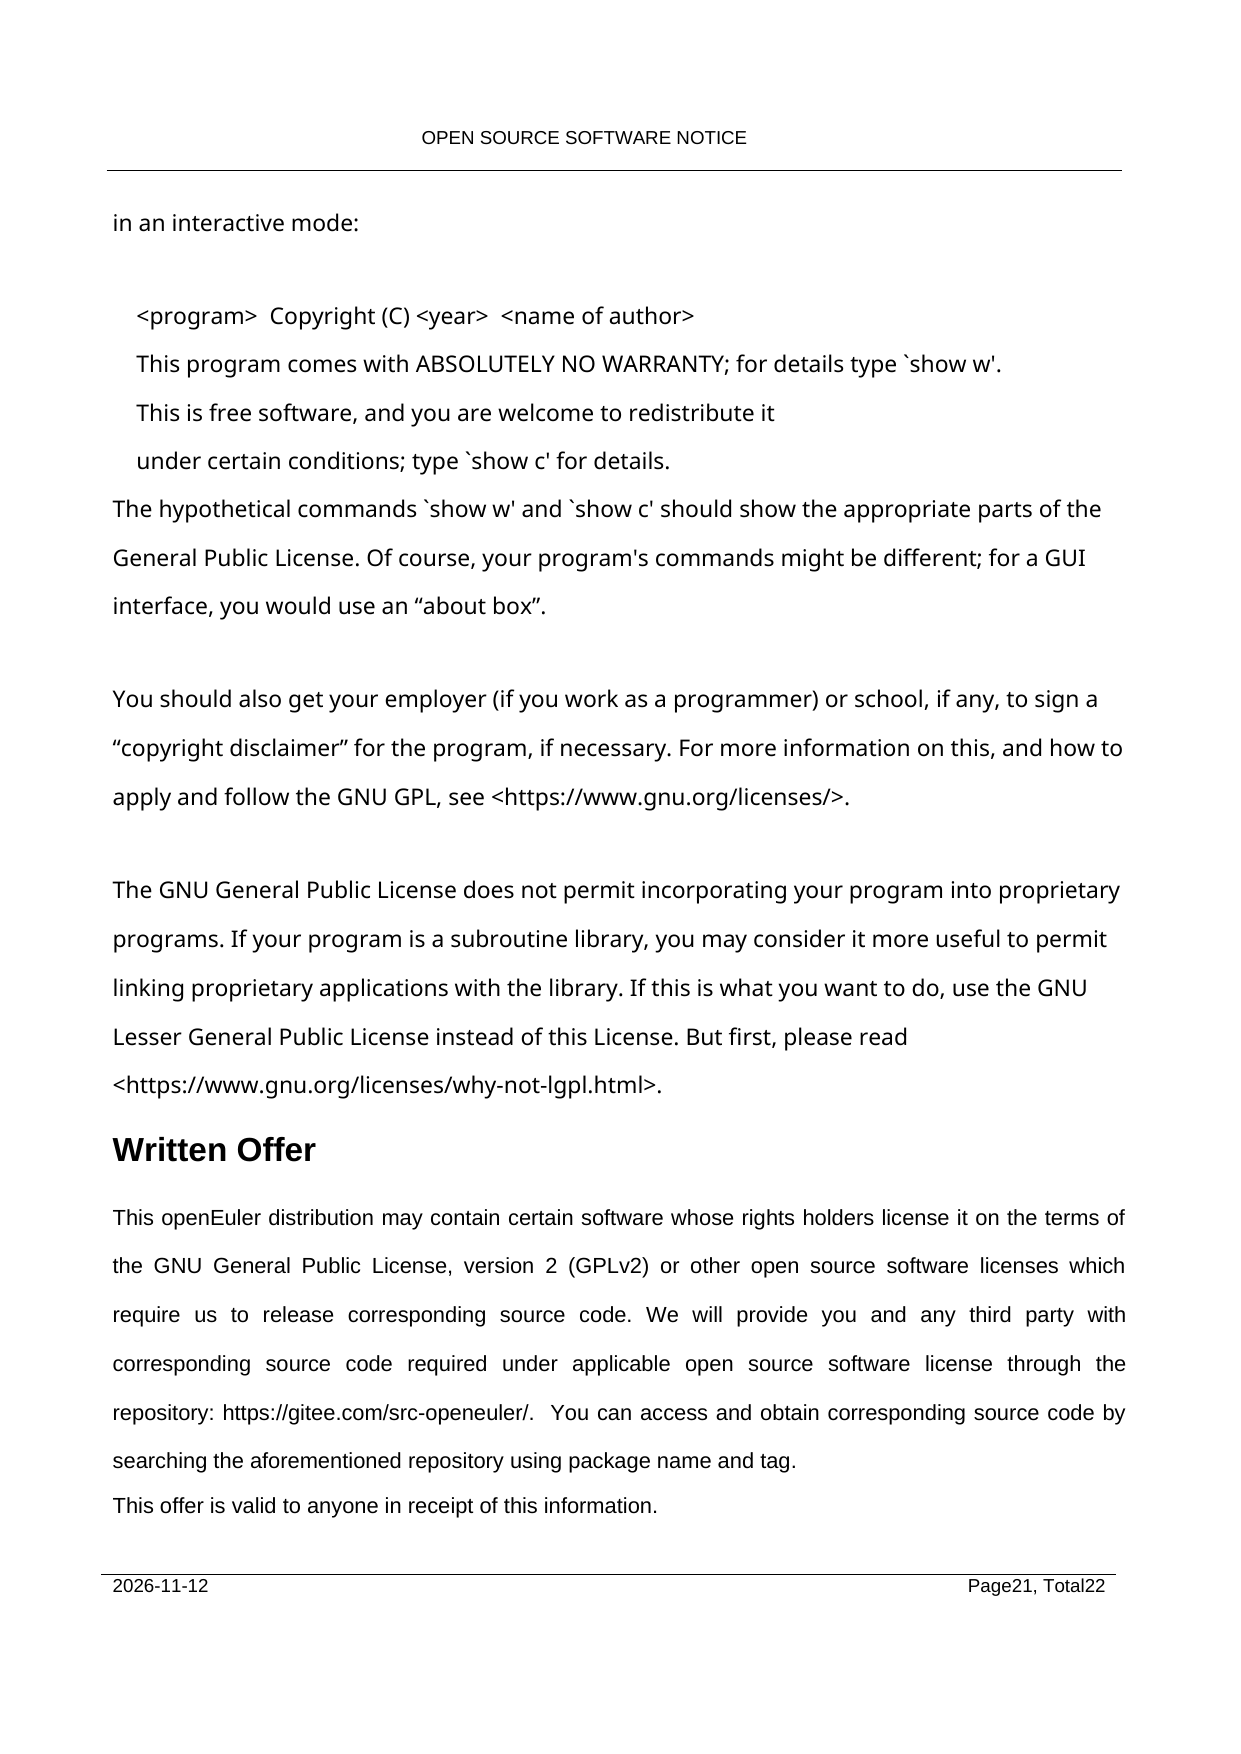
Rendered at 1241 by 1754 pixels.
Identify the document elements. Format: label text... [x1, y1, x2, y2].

text This is free software, and you are welcome to redistribute it [112, 396, 1128, 428]
text The GNU General Public License does not permit incorporating your program into proprietary programs. If your program is a subroutine library, you may consider it more useful to permit linking proprietary applications with the library. If this is what you want to do, use the GNU Lesser General Public License instead of this License. But first, please read <https://www.gnu.org/licenses/why-not-lgpl.html>. [112, 873, 1128, 1101]
text The hypothetical commands `show w' and `show c' should show the appropriate parts of the General Public License. Of course, your program's commands might be different; for a GUI interface, you would use an “about box”. [112, 492, 1128, 622]
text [112, 206, 1128, 239]
text This program comes with ABSOLUTELY NO WARRANTY; for details type `show w'. [112, 348, 1128, 380]
text <program> Copyright (C) <year> <name of author> [112, 299, 1128, 332]
text under certain conditions; type `show c' for details. [112, 444, 1128, 476]
text You should also get your employer (if you work as a programmer) or school, if any, to sign a “copyright disclaimer” for the program, if necessary. For more information on this, and how to apply and follow the GNU GPL, see <https://www.gnu.org/licenses/>. [112, 683, 1128, 813]
text This openEuler distribution may contain certain software whose rights holders license it on the terms of the GNU General Public License, version 2 (GPLv2) or other open source software licenses which require us to release corresponding source code. We will provide you and any third party with corresponding source code required under applicable open source software license through the repository: https://gitee.com/src-openeuler/. You can access and obtain corresponding source code by searching the aforementioned repository using package name and tag. [112, 1201, 1128, 1477]
text This offer is valid to anyone in receipt of this information. [112, 1490, 1128, 1522]
text Written Offer [112, 1117, 1128, 1182]
